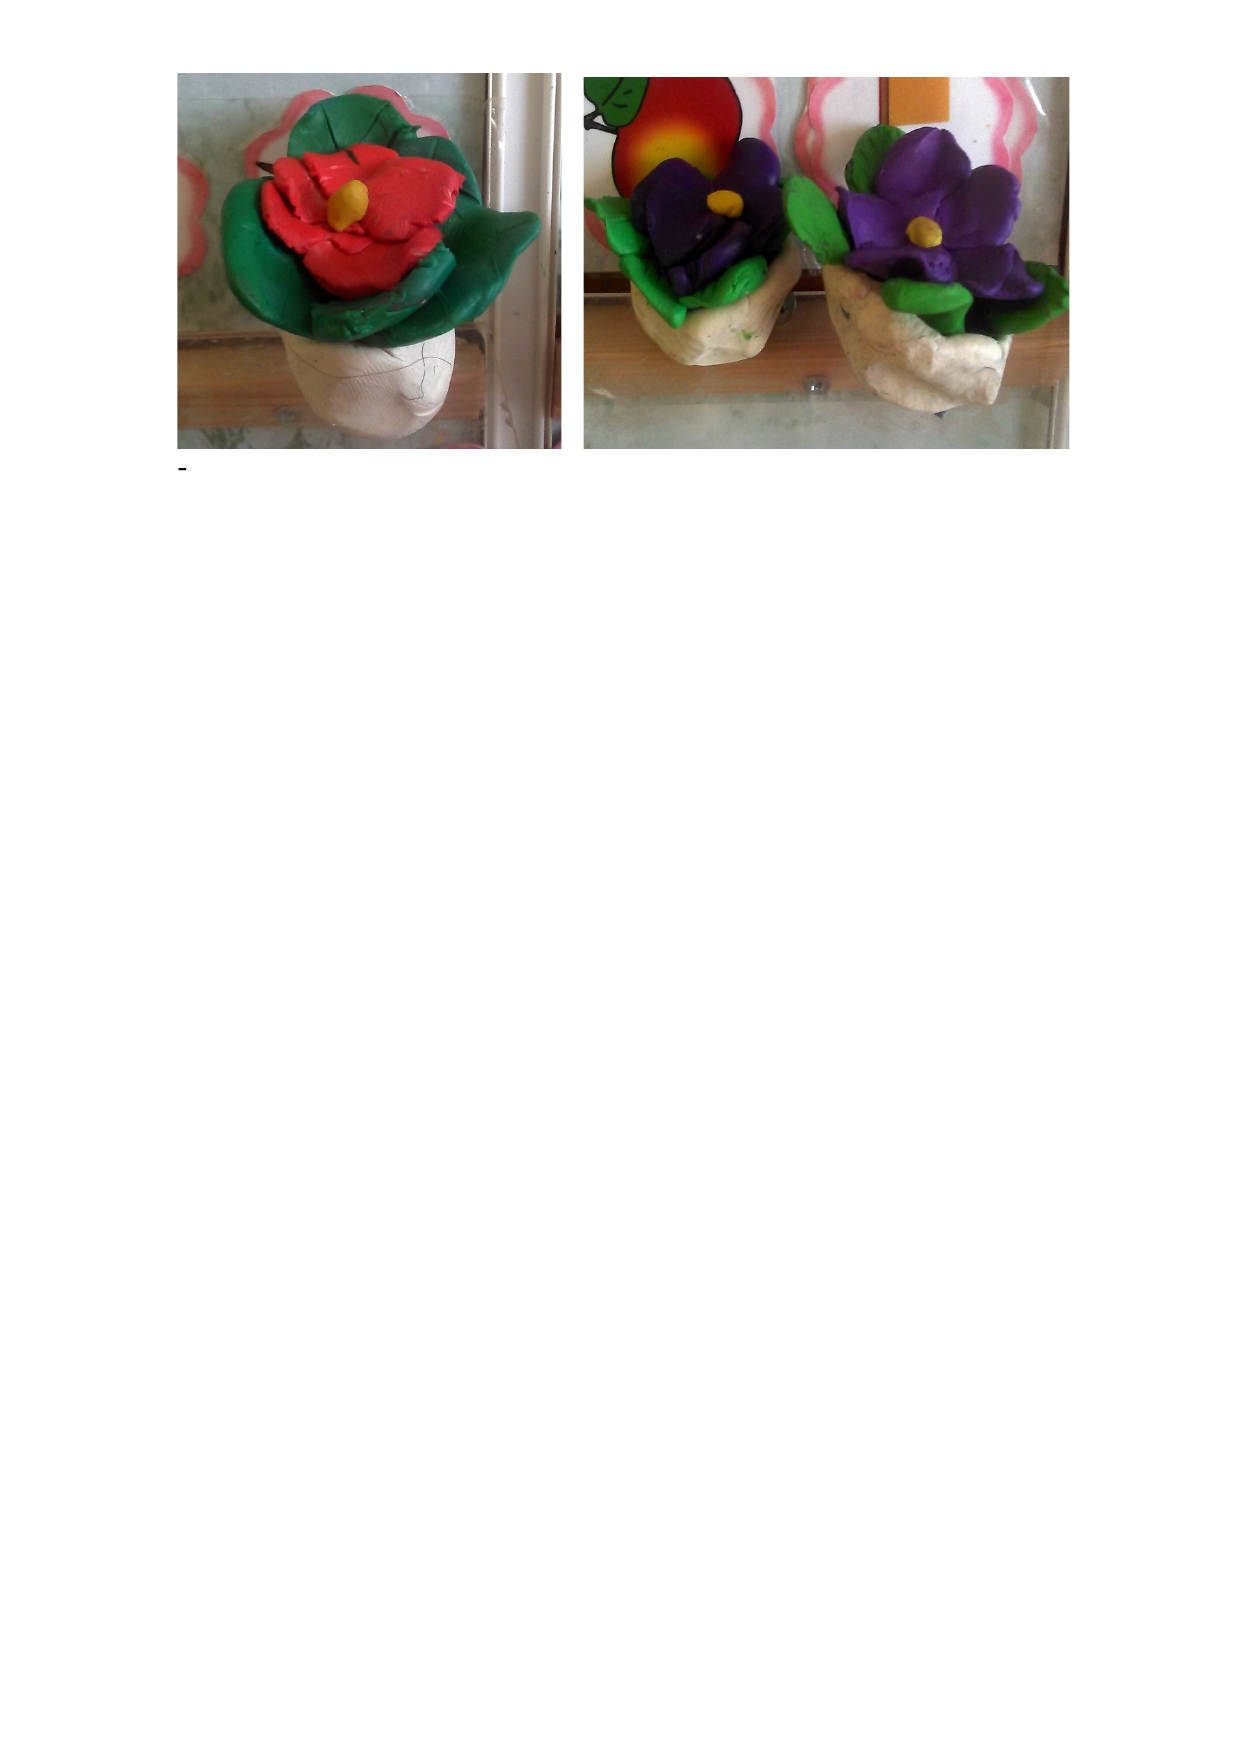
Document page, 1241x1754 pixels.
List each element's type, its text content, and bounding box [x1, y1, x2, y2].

text - [177, 449, 1152, 482]
picture [177, 73, 562, 449]
picture [583, 77, 1070, 449]
